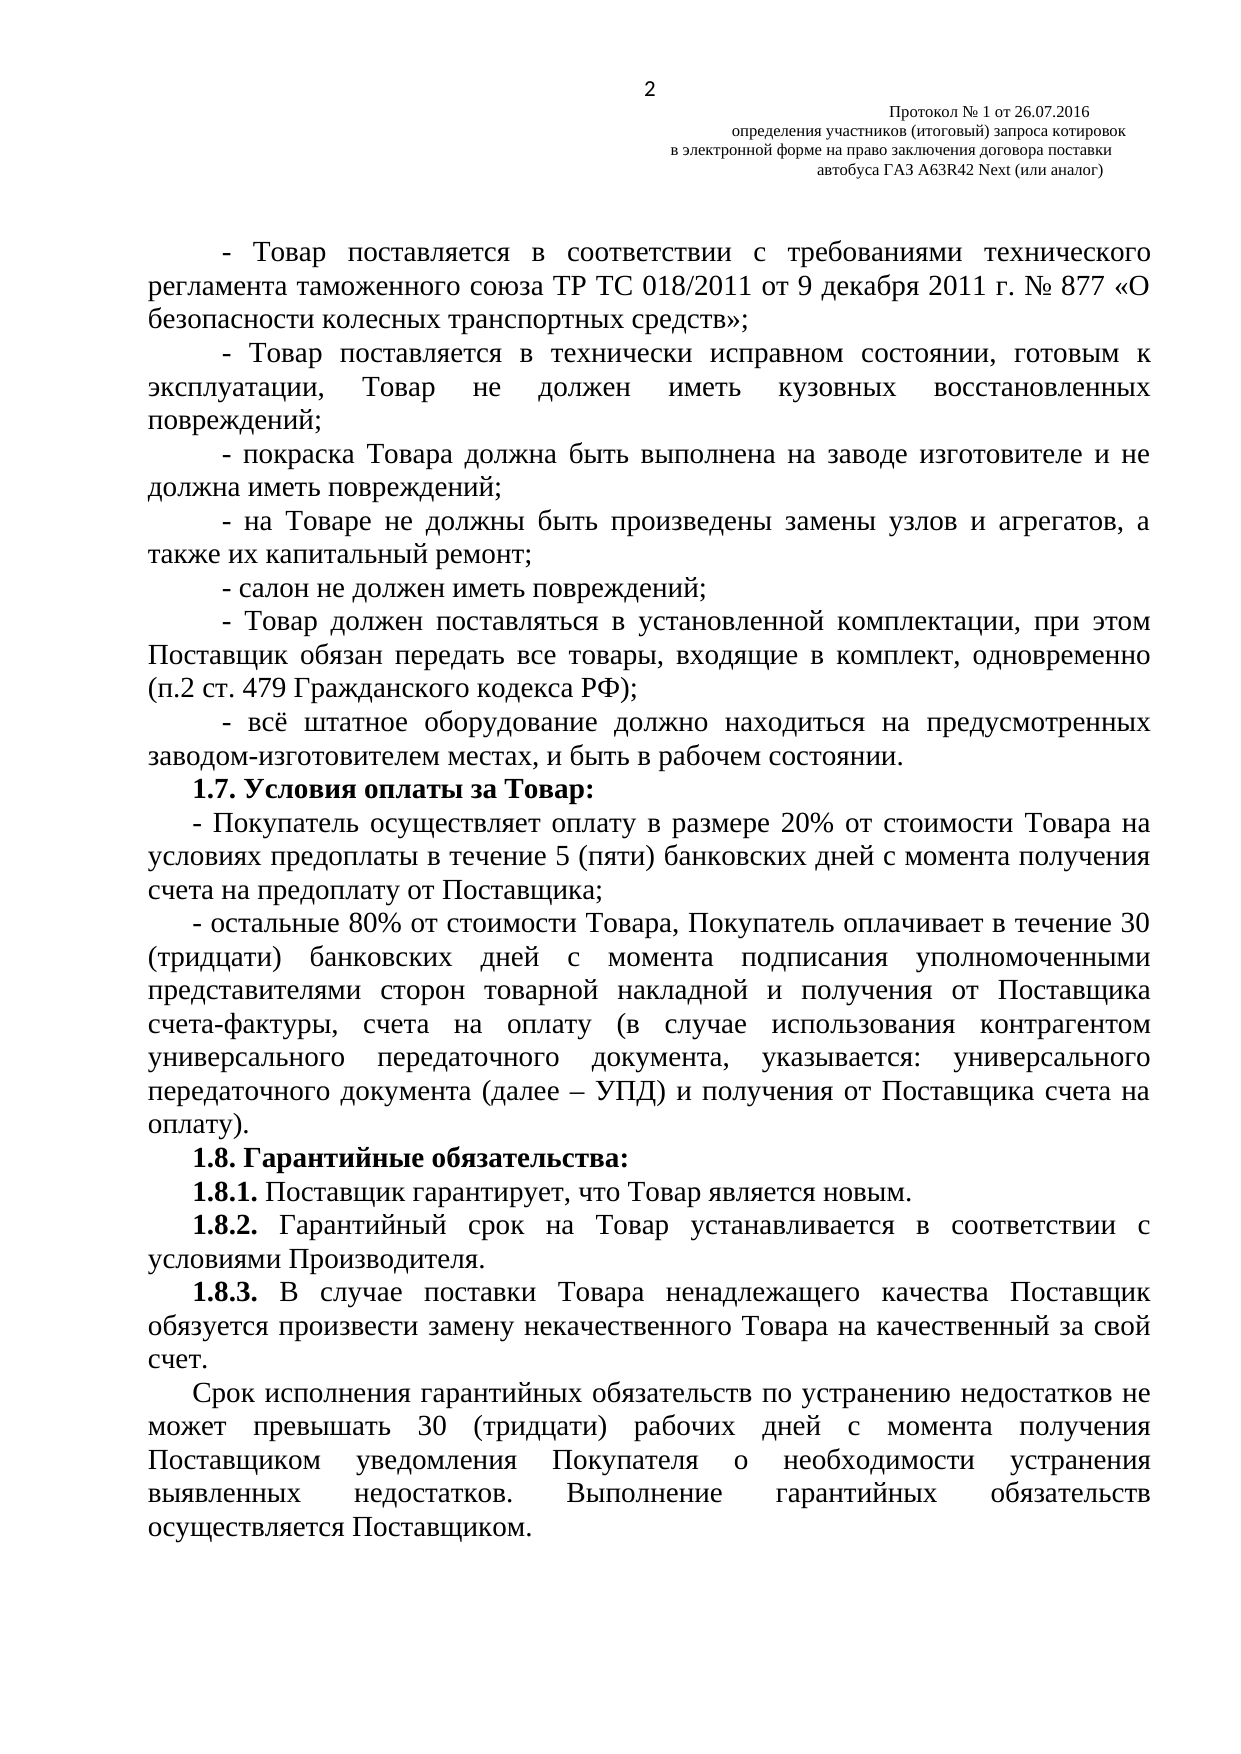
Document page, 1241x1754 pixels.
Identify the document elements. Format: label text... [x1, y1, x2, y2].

text 1.7. Условия оплаты за Товар: [133, 771, 1152, 805]
text - Покупатель осуществляет оплату в размере 20% от стоимости Товара на условиях предоплаты в течение 5 (пяти) банковских дней с момента получения счета на предоплату от Поставщика; [148, 805, 1152, 905]
text - остальные 80% от стоимости Товара, Покупатель оплачивает в течение 30 (тридцати) банковских дней с момента подписания уполномоченными представителями сторон товарной накладной и получения от Поставщика счета-фактуры, счета на оплату (в случае использования контрагентом универсального передаточного документа, указывается: универсального передаточного документа (далее – УПД) и получения от Поставщика счета на оплату). [148, 905, 1152, 1140]
text Срок исполнения гарантийных обязательств по устранению недостатков не может превышать 30 (тридцати) рабочих дней с момента получения Поставщиком уведомления Покупателя о необходимости устранения выявленных недостатков. Выполнение гарантийных обязательств осуществляется Поставщиком. [148, 1375, 1152, 1543]
text - Товар должен поставляться в установленной комплектации, при этом Поставщик обязан передать все товары, входящие в комплект, одновременно (п.2 ст. 479 Гражданского кодекса РФ); [148, 603, 1152, 704]
text - Товар поставляется в соответствии с требованиями технического регламента таможенного союза ТР ТС 018/2011 от 9 декабря 2011 г. № 877 «О безопасности колесных транспортных средств»; [148, 234, 1152, 335]
text 1.8.2. Гарантийный срок на Товар устанавливается в соответствии с условиями Производителя. [148, 1207, 1152, 1274]
text - покраска Товара должна быть выполнена на заводе изготовителе и не должна иметь повреждений; [148, 436, 1152, 503]
text 1.8. Гарантийные обязательства: [148, 1140, 1152, 1174]
text - всё штатное оборудование должно находиться на предусмотренных заводом-изготовителем местах, и быть в рабочем состоянии. [148, 704, 1152, 771]
text - Товар поставляется в технически исправном состоянии, готовым к эксплуатации, Товар не должен иметь кузовных восстановленных повреждений; [148, 335, 1152, 436]
text - салон не должен иметь повреждений; [148, 570, 1152, 603]
text - на Товаре не должны быть произведены замены узлов и агрегатов, а также их капитальный ремонт; [148, 503, 1152, 570]
text 1.8.1. Поставщик гарантирует, что Товар является новым. [148, 1174, 1152, 1207]
text 1.8.3. В случае поставки Товара ненадлежащего качества Поставщик обязуется произвести замену некачественного Товара на качественный за свой счет. [148, 1274, 1152, 1375]
